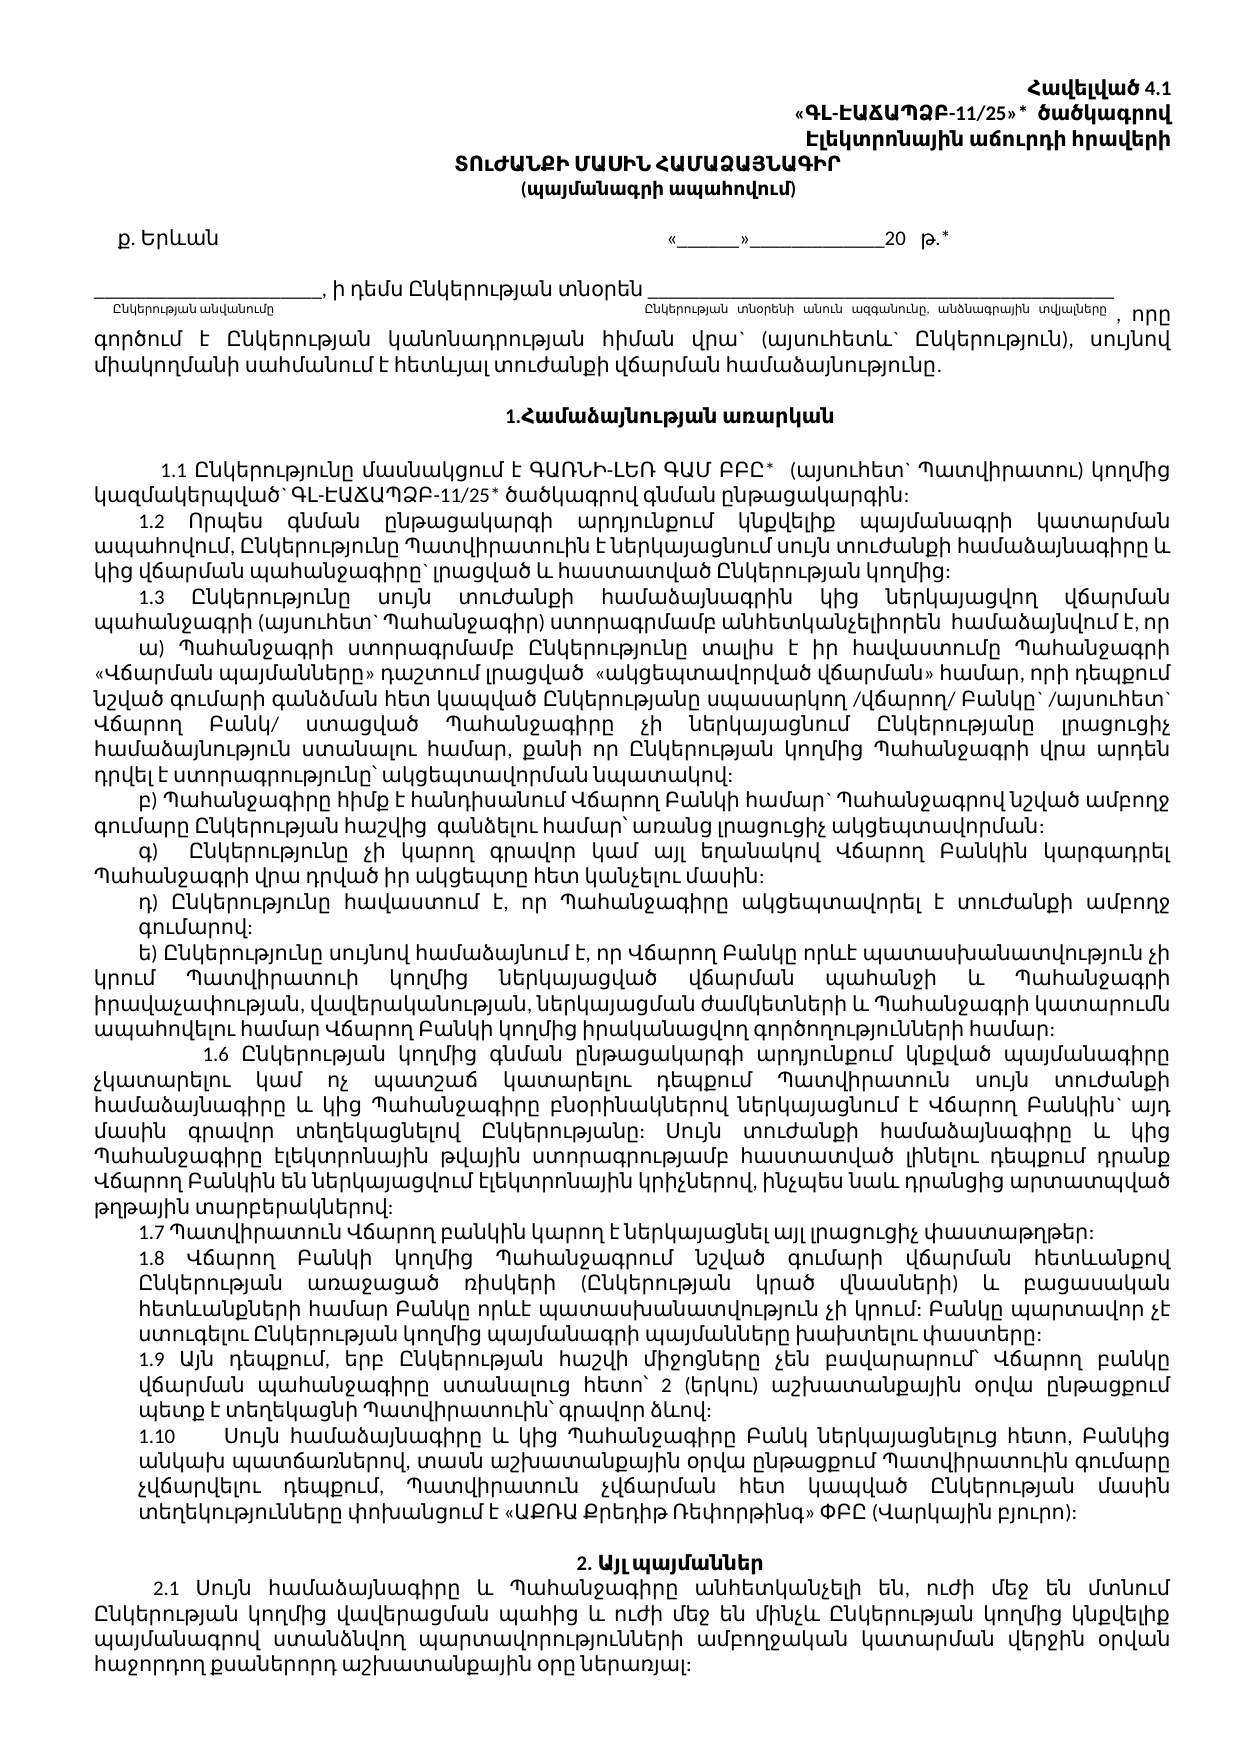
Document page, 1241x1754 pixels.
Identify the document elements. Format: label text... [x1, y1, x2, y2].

text բ) Պահանջագիրը հիմք է հանդիսանում Վճարող Բանկի համար` Պահանջագրով նշված ամբողջ գումարը Ընկերության հաշվից գանձելու համար՝ առանց լրացուցիչ ակցեպտավորման: [94, 787, 1171, 838]
text ք. Երևան «______»_____________20 թ.* [94, 225, 1171, 250]
text 1.10 Սույն համաձայնագիրը և կից Պահանջագիրը Բանկ ներկայացնելուց հետո, Բանկից անկախ պատճառներով, տասն աշխատանքային օրվա ընթացքում Պատվիրատուին գումարը չվճարվելու դեպքում, Պատվիրատուն չվճարման հետ կապված Ընկերության մասին տեղեկությունները փոխանցում է «ԱՔՌԱ Քրեդիթ Ռեփորթինգ» ՓԲԸ (Վարկային բյուրո): [138, 1423, 1171, 1524]
text (պայմանագրի ապահովում) [94, 177, 1171, 199]
text ՏՈւԺԱՆՔԻ ՄԱՍԻՆ ՀԱՄԱՁԱՅՆԱԳԻՐ [94, 151, 1171, 177]
text 1.7 Պատվիրատուն Վճարող բանկին կարող է ներկայացնել այլ լրացուցիչ փաստաթղթեր: [138, 1219, 1171, 1245]
text «ԳԼ-ԷԱՃԱՊՁԲ-11/25»* ծածկագրով [94, 100, 1171, 126]
text 1.3 Ընկերությունը սույն տուժանքի համաձայնագրին կից ներկայացվող վճարման պահանջագրի (այսուհետ` Պահանջագիր) ստորագրմամբ անհետկանչելիորեն համաձայնվում է, որ [94, 584, 1171, 635]
text 1.6 Ընկերության կողմից գնման ընթացակարգի արդյունքում կնքված պայմանագիրը չկատարելու կամ ոչ պատշաճ կատարելու դեպքում Պատվիրատուն սույն տուժանքի համաձայնագիրը և կից Պահանջագիրը բնօրինակներով ներկայացնում է Վճարող Բանկին` այդ մասին գրավոր տեղեկացնելով Ընկերությանը: Սույն տուժանքի համաձայնագիրը և կից Պահանջագիրը էլեկտրոնային թվային ստորագրությամբ հաստատված լինելու դեպքում դրանք Վճարող Բանկին են ներկայացվում էլեկտրոնային կրիչներով, ինչպես նաև դրանցից արտատպված թղթային տարբերակներով: [94, 1042, 1171, 1219]
text 1.Համաձայնության առարկան [169, 403, 1171, 428]
text ______________________, ի դեմս Ընկերության տնօրեն _____________________________________________ [94, 276, 1171, 301]
text Էլեկտրոնային աճուրդի հրավերի [94, 126, 1171, 151]
text Ընկերության անվանումը Ընկերության տնօրենի անուն ազգանունը, անձնագրային տվյալները , որը գործում է Ընկերության կանոնադրության հիման վրա` (այսուհետև` Ընկերություն), սույնով միակողմանի սահմանում է հետևյալ տուժանքի վճարման համաձայնությունը. [94, 301, 1171, 377]
text 1.9 Այն դեպքում, երբ Ընկերության հաշվի միջոցները չեն բավարարում՝ Վճարող բանկը վճարման պահանջագիրը ստանալուց հետո՝ 2 (երկու) աշխատանքային օրվա ընթացքում պետք է տեղեկացնի Պատվիրատուին՝ գրավոր ձևով: [138, 1347, 1171, 1423]
text 2.1 Սույն համաձայնագիրը և Պահանջագիրը անհետկանչելի են, ուժի մեջ են մտնում Ընկերության կողմից վավերացման պահից և ուժի մեջ են մինչև Ընկերության կողմից կնքվելիք պայմանագրով ստանձնվող պարտավորությունների ամբողջական կատարման վերջին օրվան հաջորդող քսաներորդ աշխատանքային օրը ներառյալ: [94, 1575, 1171, 1677]
text 1.1 Ընկերությունը մասնակցում է ԳԱՌՆԻ-ԼԵՌ ԳԱՄ ԲԲԸ* (այսուհետ` Պատվիրատու) կողմից կազմակերպված` ԳԼ-ԷԱՃԱՊՁԲ-11/25* ծածկագրով գնման ընթացակարգին: [94, 457, 1171, 508]
text 1.2 Որպես գնման ընթացակարգի արդյունքում կնքվելիք պայմանագրի կատարման ապահովում, Ընկերությունը Պատվիրատուին է ներկայացնում սույն տուժանքի համաձայնագիրը և կից վճարման պահանջագիրը` լրացված և հաստատված Ընկերության կողմից: [94, 508, 1171, 584]
text Հավելված 4.1 [94, 75, 1171, 100]
text 1.8 Վճարող Բանկի կողմից Պահանջագրում նշված գումարի վճարման հետևանքով Ընկերության առաջացած ռիսկերի (Ընկերության կրած վնասների) և բացասական հետևանքների համար Բանկը որևէ պատասխանատվություն չի կրում: Բանկը պարտավոր չէ ստուգելու Ընկերության կողմից պայմանագրի պայմանները խախտելու փաստերը: [138, 1245, 1171, 1347]
text գ) Ընկերությունը չի կարող գրավոր կամ այլ եղանակով Վճարող Բանկին կարգադրել Պահանջագրի վրա դրված իր ակցեպտը հետ կանչելու մասին: [94, 838, 1171, 889]
text 2. Այլ պայմաններ [169, 1550, 1171, 1575]
text ե) Ընկերությունը սույնով համաձայնում է, որ Վճարող Բանկը որևէ պատասխանատվություն չի կրում Պատվիրատուի կողմից ներկայացված վճարման պահանջի և Պահանջագրի իրավաչափության, վավերականության, ներկայացման ժամկետների և Պահանջագրի կատարումն ապահովելու համար Վճարող Բանկի կողմից իրականացվող գործողությունների համար: [94, 940, 1171, 1042]
text դ) Ընկերությունը հավաստում է, որ Պահանջագիրը ակցեպտավորել է տուժանքի ամբողջ գումարով: [138, 889, 1171, 940]
text ա) Պահանջագրի ստորագրմամբ Ընկերությունը տալիս է իր հավաստումը Պահանջագրի «Վճարման պայմանները» դաշտում լրացված «ակցեպտավորված վճարման» համար, որի դեպքում նշված գումարի գանձման հետ կապված Ընկերությանը սպասարկող /վճարող/ Բանկը` /այսուհետ` Վճարող Բանկ/ ստացված Պահանջագիրը չի ներկայացնում Ընկերությանը լրացուցիչ համաձայնություն ստանալու համար, քանի որ Ընկերության կողմից Պահանջագրի վրա արդեն դրվել է ստորագրությունը՝ ակցեպտավորման նպատակով: [94, 635, 1171, 787]
